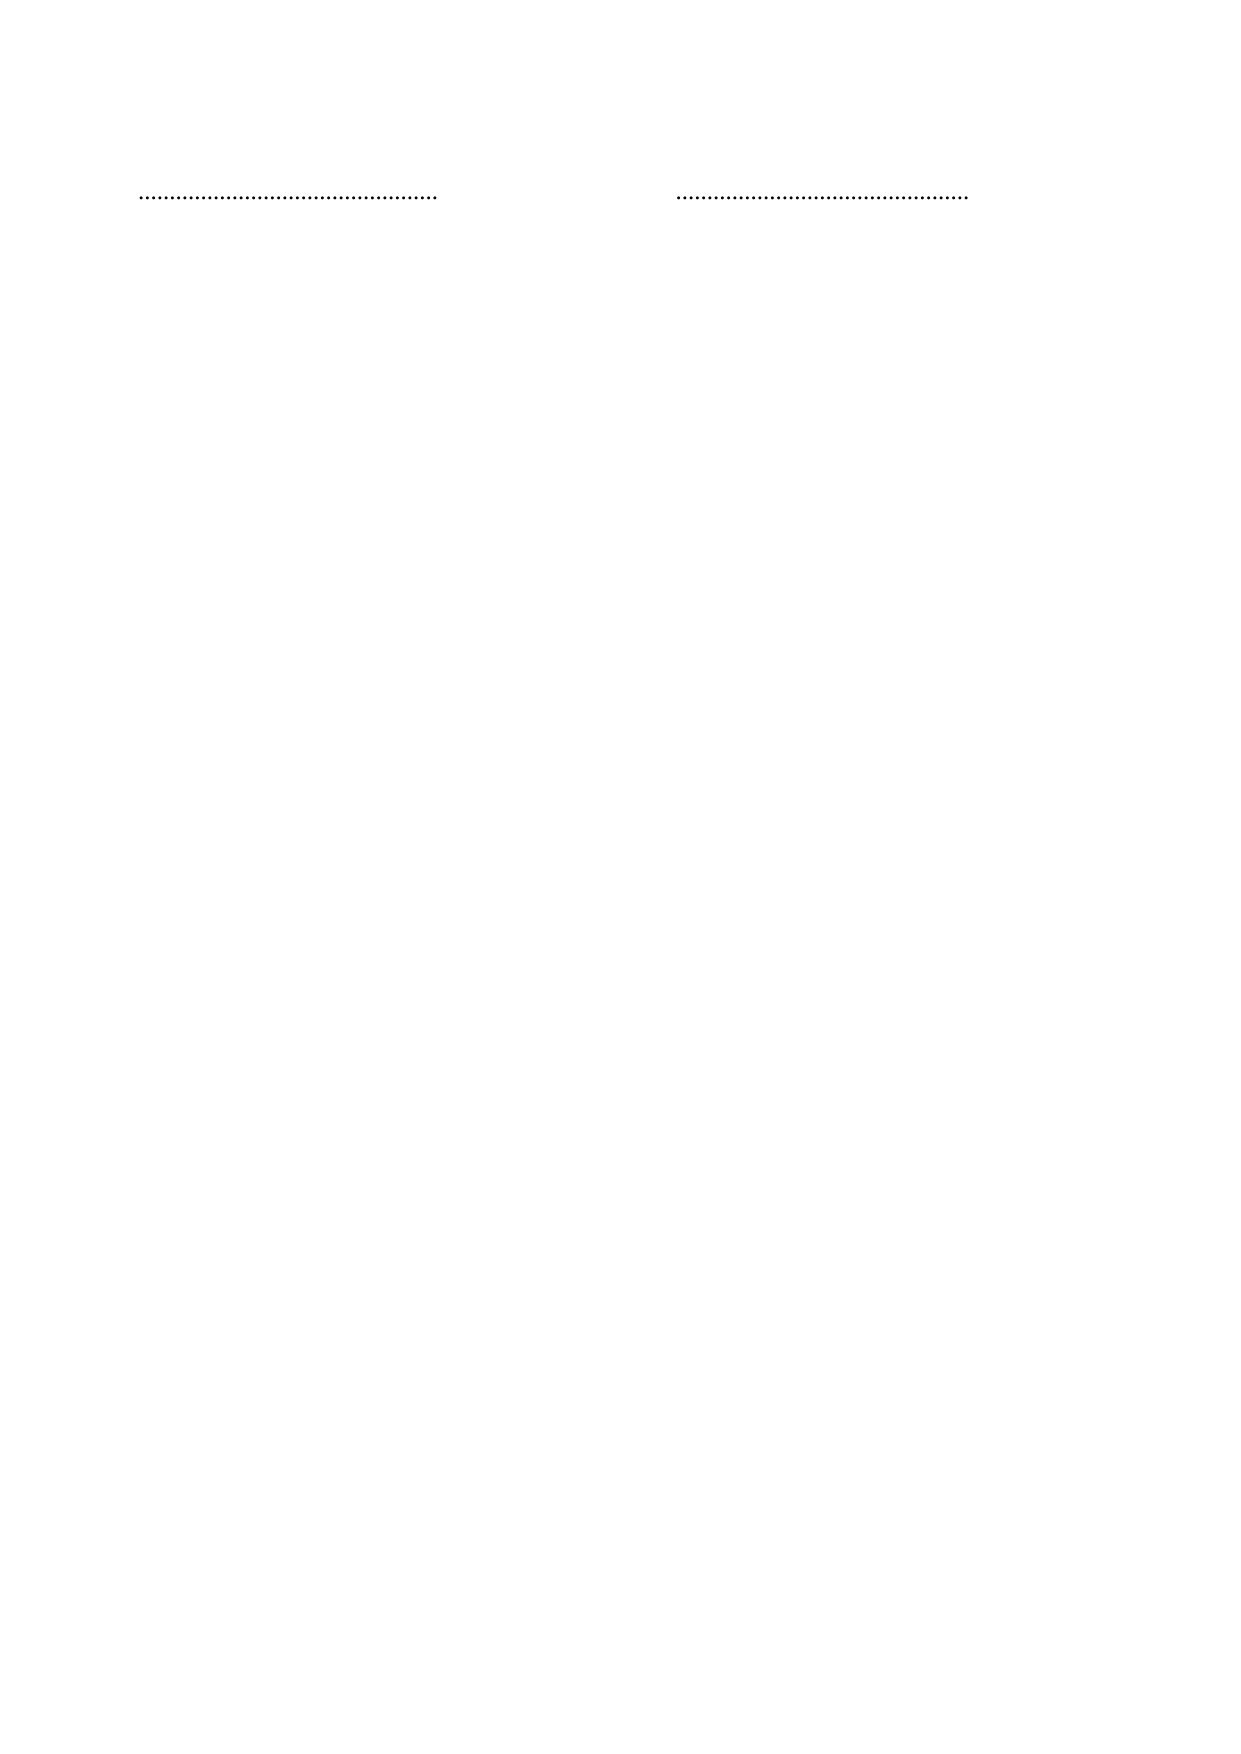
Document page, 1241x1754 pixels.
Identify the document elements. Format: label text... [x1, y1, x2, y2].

text ................................................ ............................................... [132, 176, 1018, 205]
